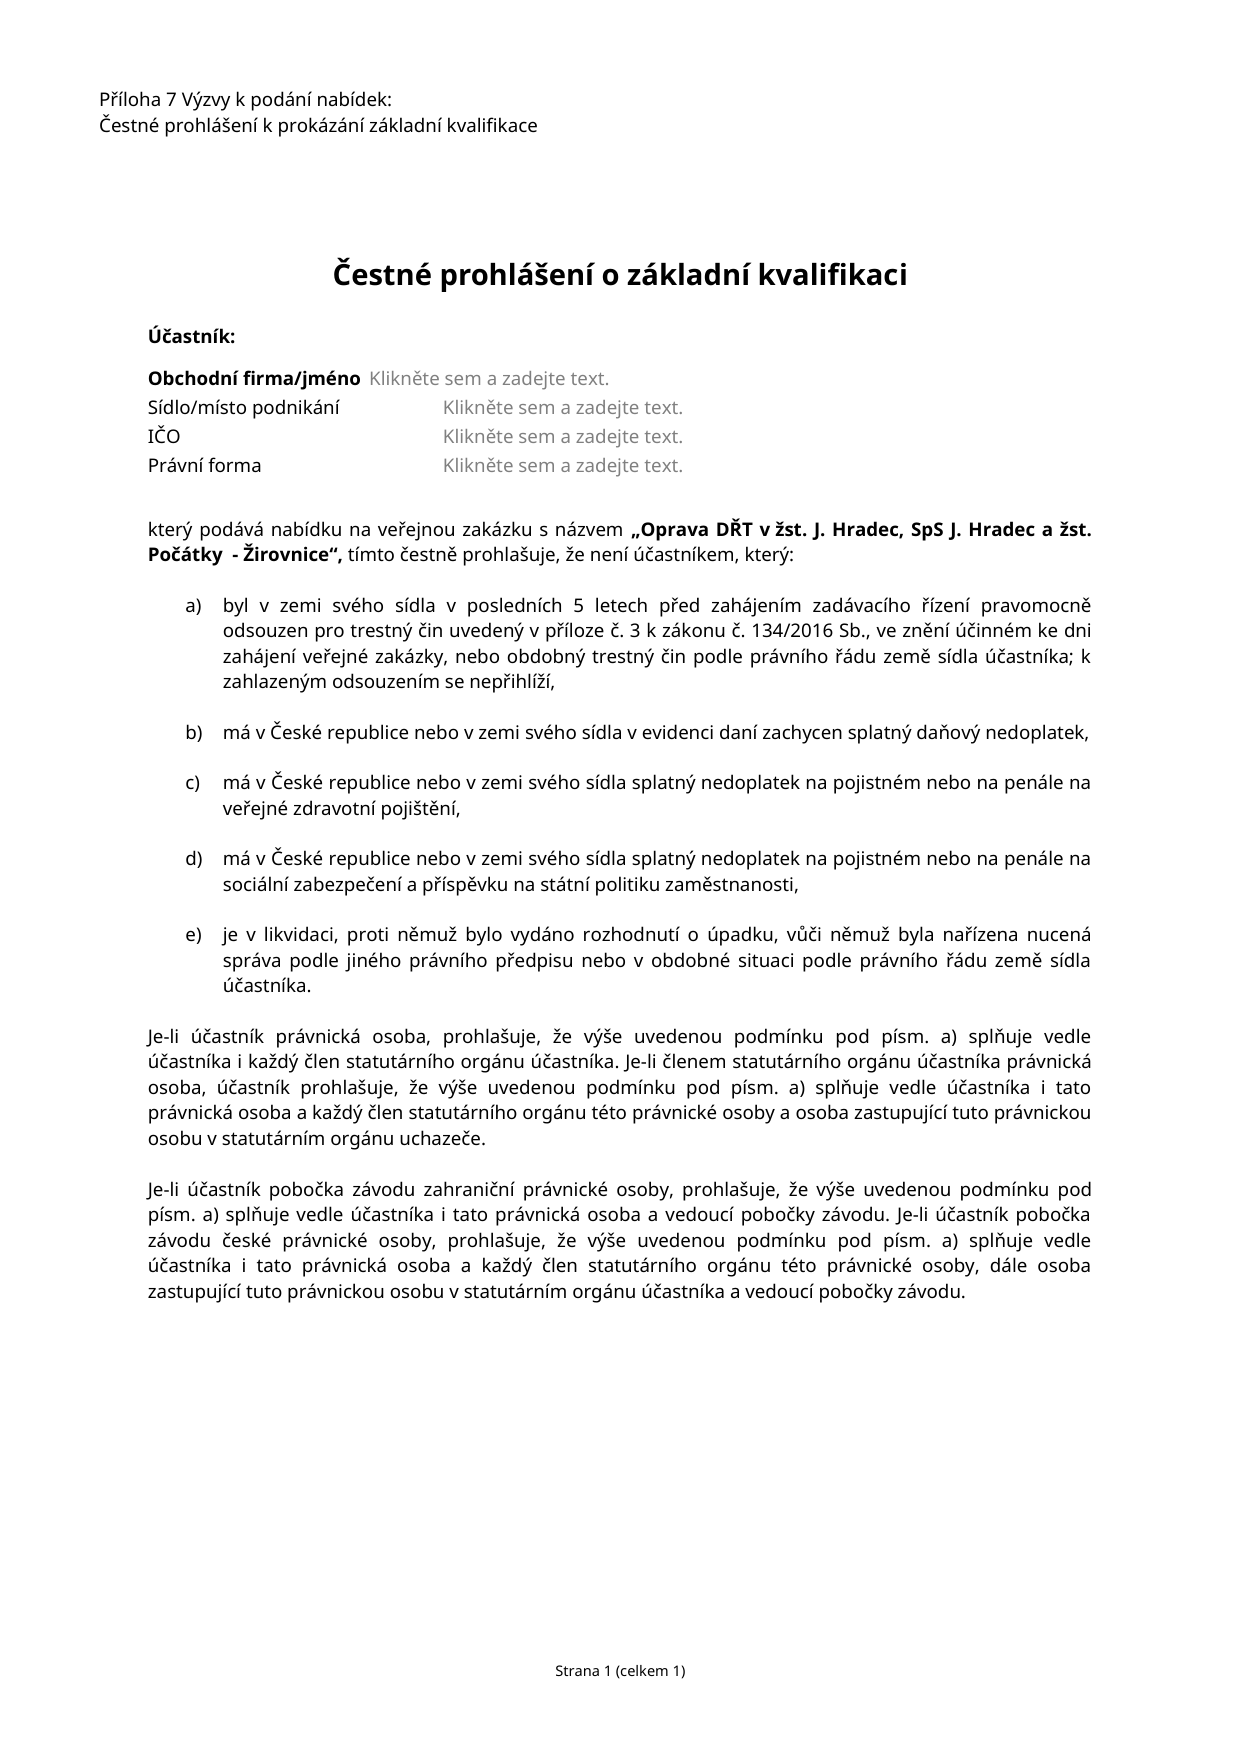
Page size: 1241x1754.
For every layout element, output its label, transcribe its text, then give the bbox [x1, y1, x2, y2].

text Obchodní firma/jméno [148, 362, 1093, 391]
list má v České republice nebo v zemi svého sídla splatný nedoplatek na pojistném nebo na penále na veřejné zdravotní pojištění, [185, 769, 1093, 821]
text Je-li účastník právnická osoba, prohlašuje, že výše uvedenou podmínku pod písm. a) splňuje vedle účastníka i každý člen statutárního orgánu účastníka. Je-li členem statutárního orgánu účastníka právnická osoba, účastník prohlašuje, že výše uvedenou podmínku pod písm. a) splňuje vedle účastníka i tato právnická osoba a každý člen statutárního orgánu této právnické osoby a osoba zastupující tuto právnickou osobu v statutárním orgánu uchazeče. [148, 1023, 1093, 1151]
title Čestné prohlášení o základní kvalifikaci [148, 254, 1093, 293]
text Právní forma [148, 449, 1093, 478]
list má v České republice nebo v zemi svého sídla splatný nedoplatek na pojistném nebo na penále na sociální zabezpečení a příspěvku na státní politiku zaměstnanosti, [185, 846, 1093, 897]
text Sídlo/místo podnikání [148, 391, 1093, 420]
text IČO [148, 420, 1093, 449]
text Účastník: [148, 318, 1093, 349]
list je v likvidaci, proti němuž bylo vydáno rozhodnutí o úpadku, vůči němuž byla nařízena nucená správa podle jiného právního předpisu nebo v obdobné situaci podle právního řádu země sídla účastníka. [185, 922, 1093, 998]
text který podává nabídku na veřejnou zakázku s názvem „“, tímto čestně prohlašuje, že není účastníkem, který: [148, 516, 1093, 567]
text Je-li účastník pobočka závodu zahraniční právnické osoby, prohlašuje, že výše uvedenou podmínku pod písm. a) splňuje vedle účastníka i tato právnická osoba a vedoucí pobočky závodu. Je-li účastník pobočka závodu české právnické osoby, prohlašuje, že výše uvedenou podmínku pod písm. a) splňuje vedle účastníka i tato právnická osoba a každý člen statutárního orgánu této právnické osoby, dále osoba zastupující tuto právnickou osobu v statutárním orgánu účastníka a vedoucí pobočky závodu. [148, 1176, 1093, 1304]
list byl v zemi svého sídla v posledních 5 letech před zahájením zadávacího řízení pravomocně odsouzen pro trestný čin uvedený v příloze č. 3 k zákonu č. 134/2016 Sb., ve znění účinném ke dni zahájení veřejné zakázky, nebo obdobný trestný čin podle právního řádu země sídla účastníka; k zahlazeným odsouzením se nepřihlíží, [185, 592, 1093, 694]
list má v České republice nebo v zemi svého sídla v evidenci daní zachycen splatný daňový nedoplatek, [185, 719, 1093, 744]
